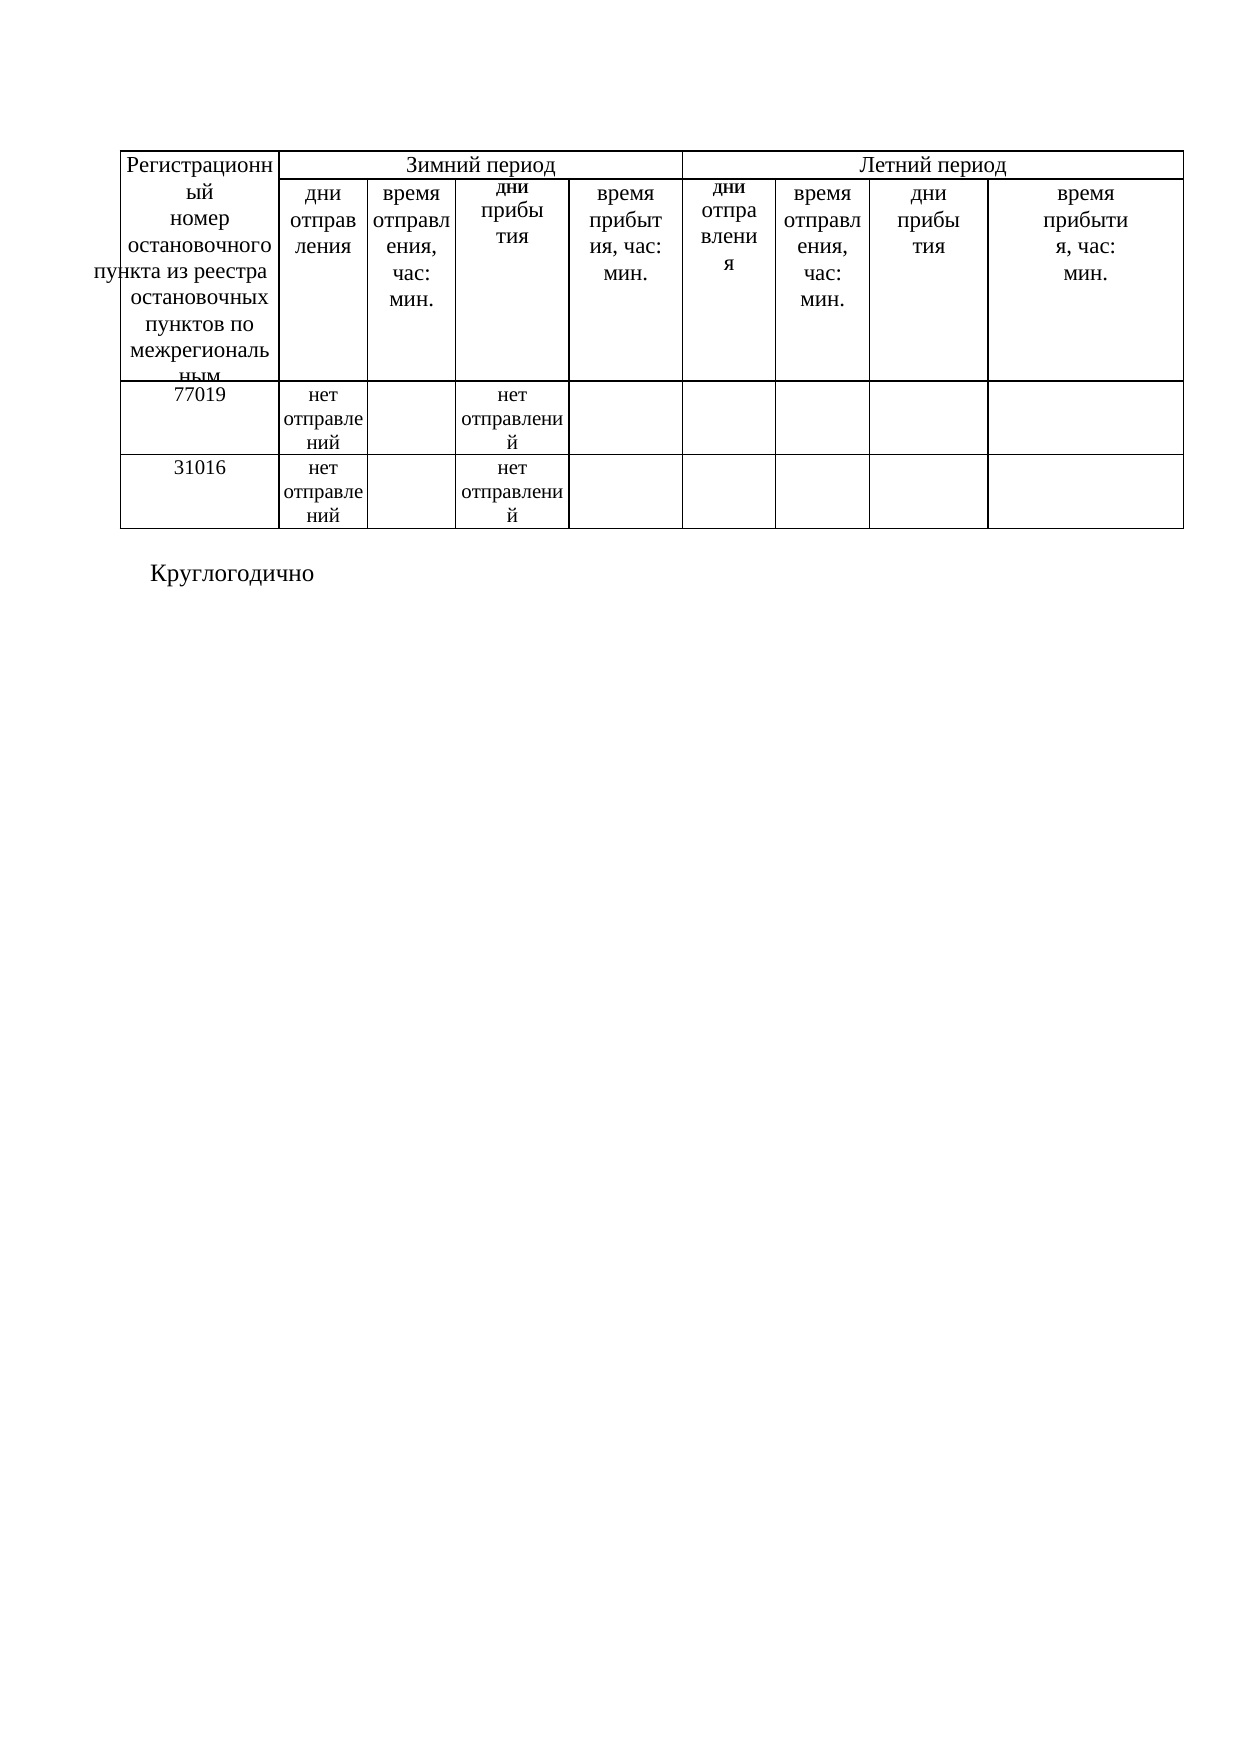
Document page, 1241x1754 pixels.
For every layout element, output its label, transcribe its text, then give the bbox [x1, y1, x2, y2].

table_cell [570, 382, 682, 454]
table_cell ДНИ отпра влени я [683, 180, 775, 380]
table_cell [776, 382, 869, 454]
table_cell [368, 455, 455, 527]
table_cell [683, 455, 775, 527]
table_cell [570, 455, 682, 527]
table_cell время прибыт ия, час: мин. [570, 180, 682, 380]
table_cell дни отправ ления [280, 180, 367, 380]
table_cell дни прибы тия [870, 180, 987, 380]
table_cell 31016 [121, 455, 278, 527]
table_cell время отправл ения, час: мин. [368, 180, 455, 380]
table_cell [989, 455, 1183, 527]
table_cell нет отправлений [456, 382, 568, 454]
table_cell нет отправлений [280, 455, 367, 527]
table_cell [870, 455, 987, 527]
table_header Летний период [683, 152, 1183, 178]
table_cell ДНИ прибы тия [456, 180, 568, 380]
table_cell [989, 382, 1183, 454]
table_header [121, 152, 278, 380]
table_cell время отправл ения, час: мин. [776, 180, 869, 380]
table_cell нет отправлений [280, 382, 367, 454]
table_header Зимний период [280, 152, 682, 178]
table_cell [368, 382, 455, 454]
table_cell время прибыти я, час: мин. [989, 180, 1183, 380]
table_cell 77019 [121, 382, 278, 454]
table_cell [683, 382, 775, 454]
text Круглогодично [150, 558, 1090, 587]
table_cell [870, 382, 987, 454]
table_cell [776, 455, 869, 527]
table_cell нет отправлений [456, 455, 568, 527]
